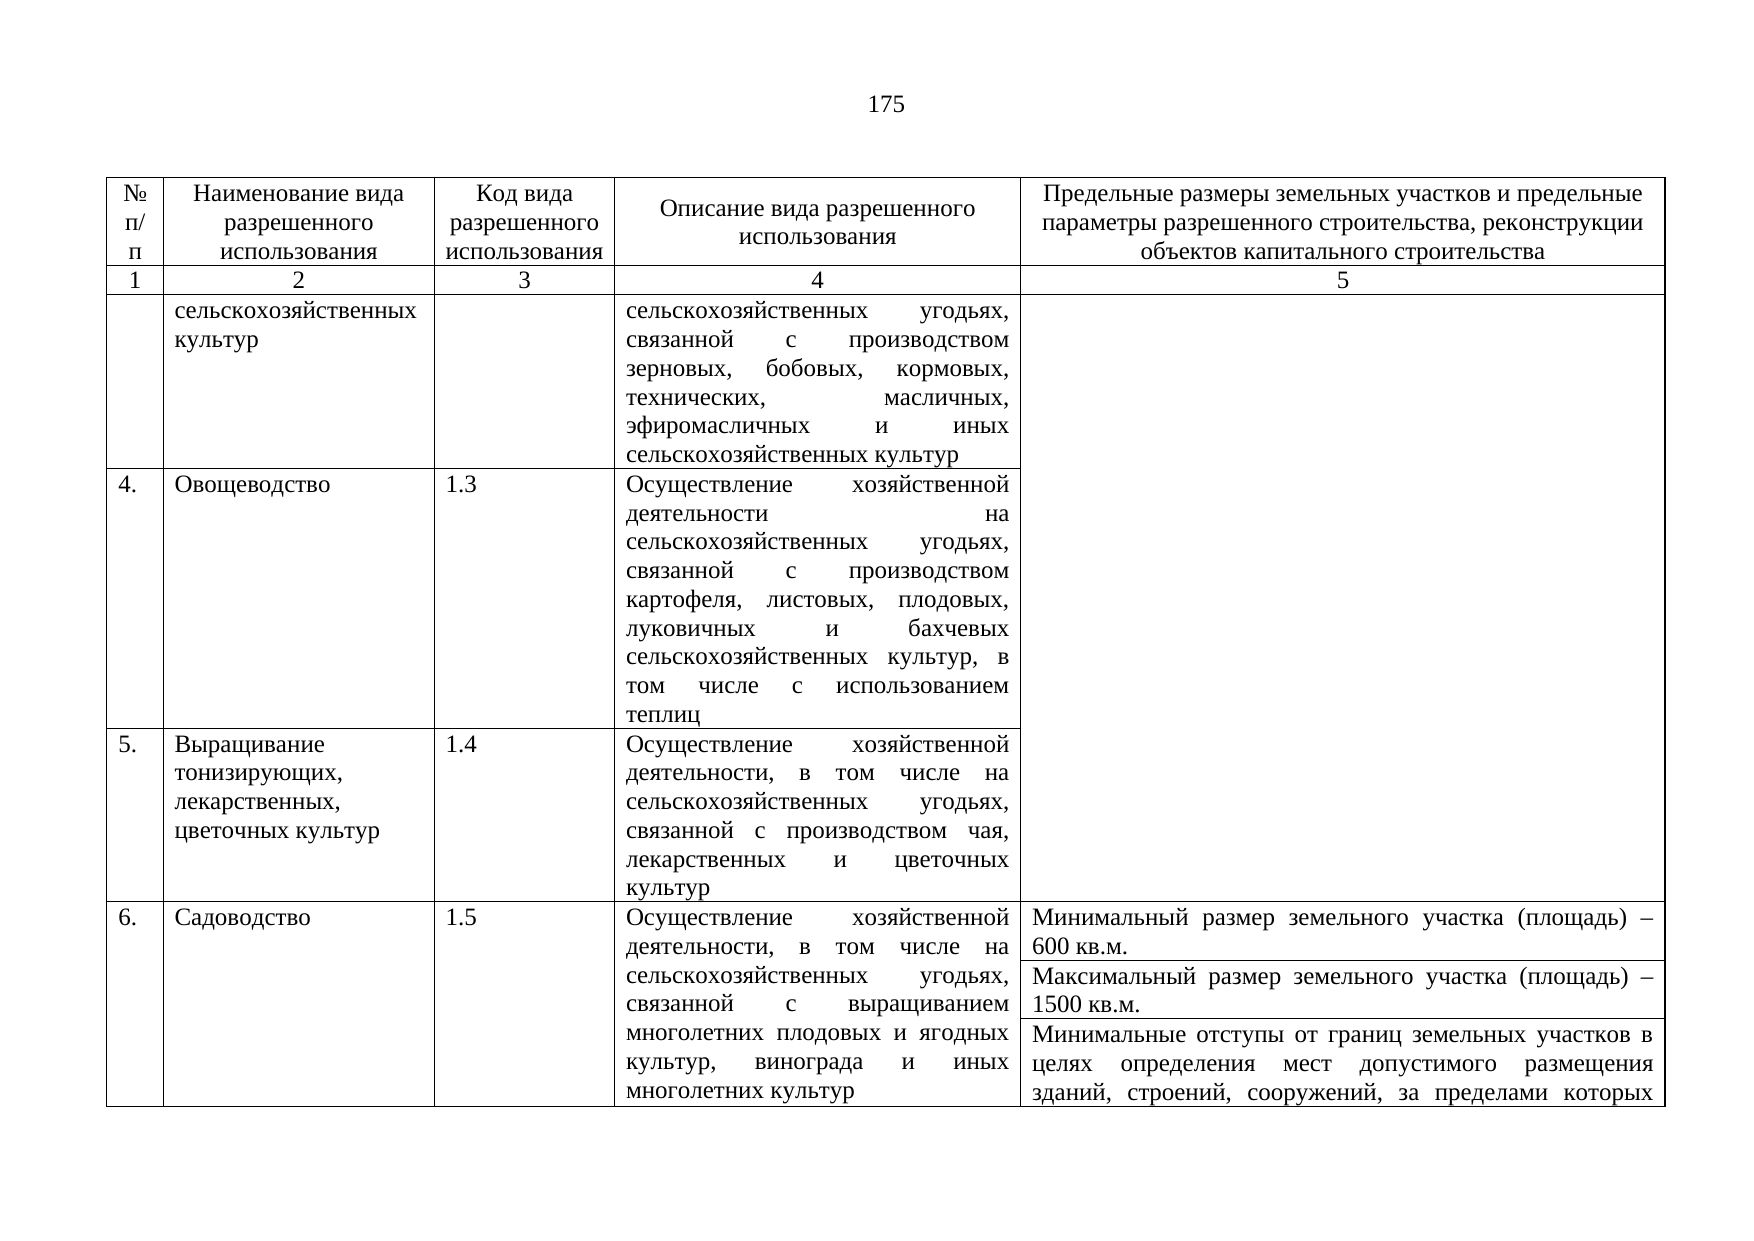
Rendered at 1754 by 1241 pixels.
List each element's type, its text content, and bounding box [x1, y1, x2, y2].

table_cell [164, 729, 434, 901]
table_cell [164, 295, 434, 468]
table_cell 4 [615, 266, 1020, 294]
table_header Наименование вида разрешенного использования [164, 178, 434, 264]
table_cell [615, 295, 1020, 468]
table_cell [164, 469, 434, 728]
table_cell 1 [107, 266, 163, 294]
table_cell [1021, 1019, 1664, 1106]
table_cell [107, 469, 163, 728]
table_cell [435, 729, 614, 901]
table_cell 3 [435, 266, 614, 294]
table_header Описание вида разрешенного использования [615, 178, 1020, 264]
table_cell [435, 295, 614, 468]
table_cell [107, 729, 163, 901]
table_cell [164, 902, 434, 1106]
table_header № п/п [107, 178, 163, 264]
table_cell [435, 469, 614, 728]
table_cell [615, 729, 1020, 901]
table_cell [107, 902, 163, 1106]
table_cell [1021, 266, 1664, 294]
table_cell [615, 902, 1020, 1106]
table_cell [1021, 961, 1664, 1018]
table_header Код вида разрешенного использования [435, 178, 614, 264]
table_cell 2 [164, 266, 434, 294]
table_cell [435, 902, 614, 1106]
table_header Предельные размеры земельных участков и предельные параметры разрешенного строительства, реконструкции объектов капитального строительства [1021, 178, 1664, 264]
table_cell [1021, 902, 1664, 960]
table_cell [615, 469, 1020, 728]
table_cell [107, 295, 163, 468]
